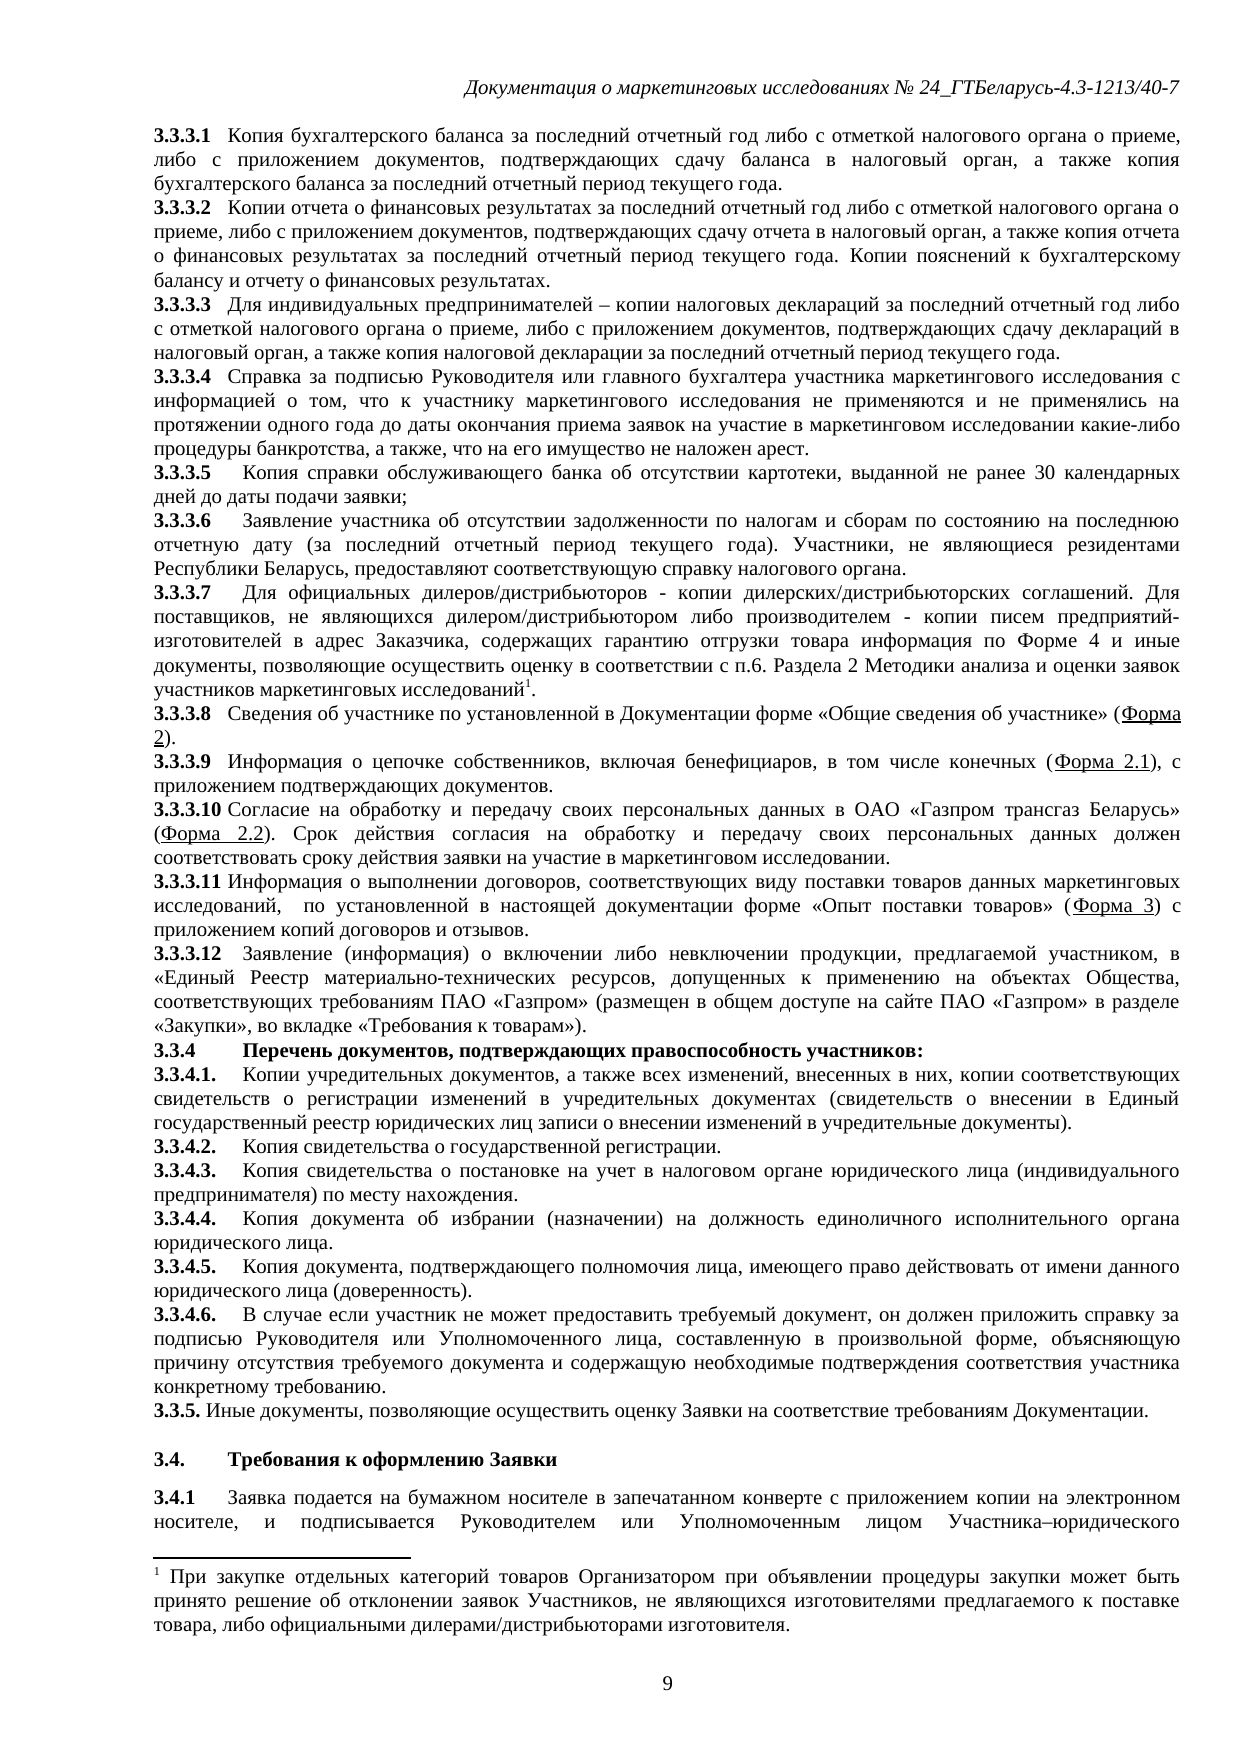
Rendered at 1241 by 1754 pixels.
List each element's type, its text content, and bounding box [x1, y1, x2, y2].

list Заявление (информация) о включении либо невключении продукции, предлагаемой участником, в «Единый Реестр материально-технических ресурсов, допущенных к применению на объектах Общества, соответствующих требованиям ПАО «Газпром» (размещен в общем доступе на сайте ПАО «Газпром» в разделе «Закупки», во вкладке «Требования к товарам»). [153, 941, 1181, 1037]
list Копия документа, подтверждающего полномочия лица, имеющего право действовать от имени данного юридического лица (доверенность). [153, 1254, 1181, 1302]
list Согласие на обработку и передачу своих персональных данных в ОАО «Газпром трансгаз Беларусь» (Форма 2.2). Срок действия согласия на обработку и передачу своих персональных данных должен соответствовать сроку действия заявки на участие в маркетинговом исследовании. [153, 797, 1181, 869]
list Для индивидуальных предпринимателей – копии налоговых деклараций за последний отчетный год либо с отметкой налогового органа о приеме, либо с приложением документов, подтверждающих сдачу деклараций в налоговый орган, а также копия налоговой декларации за последний отчетный период текущего года. [153, 292, 1181, 364]
list Информация о цепочке собственников, включая бенефициаров, в том числе конечных (Форма 2.1), с приложением подтверждающих документов. [153, 749, 1181, 797]
list Копии учредительных документов, а также всех изменений, внесенных в них, копии соответствующих свидетельств о регистрации изменений в учредительных документах (свидетельств о внесении в Единый государственный реестр юридических лиц записи о внесении изменений в учредительные документы). [153, 1062, 1181, 1134]
list Копия документа об избрании (назначении) на должность единоличного исполнительного органа юридического лица. [153, 1206, 1181, 1254]
list Требования к оформлению Заявки [153, 1447, 1181, 1471]
text 3.3.5. Иные документы, позволяющие осуществить оценку Заявки на соответствие требованиям Документации. [153, 1398, 1181, 1422]
list Копии отчета о финансовых результатах за последний отчетный год либо с отметкой налогового органа о приеме, либо с приложением документов, подтверждающих сдачу отчета в налоговый орган, а также копия отчета о финансовых результатах за последний отчетный период текущего года. Копии пояснений к бухгалтерскому балансу и отчету о финансовых результатах. [153, 195, 1181, 292]
list Перечень документов, подтверждающих правоспособность участников: [153, 1037, 1181, 1062]
list Копия свидетельства о постановке на учет в налоговом органе юридического лица (индивидуального предпринимателя) по месту нахождения. [153, 1158, 1181, 1206]
list Информация о выполнении договоров, соответствующих виду поставки товаров данных маркетинговых исследований, по установленной в настоящей документации форме «Опыт поставки товаров» (Форма 3) с приложением копий договоров и отзывов. [153, 869, 1181, 941]
list Копия свидетельства о государственной регистрации. [153, 1134, 1181, 1158]
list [153, 1485, 1181, 1533]
list Сведения об участнике по установленной в Документации форме «Общие сведения об участнике» (Форма 2). [153, 701, 1181, 749]
list Копия справки обслуживающего банка об отсутствии картотеки, выданной не ранее 30 календарных дней до даты подачи заявки; [153, 460, 1181, 508]
list Для официальных дилеров/дистрибьюторов - копии дилерских/дистрибьюторских соглашений. Для поставщиков, не являющихся дилером/дистрибьютором либо производителем - копии писем предприятий-изготовителей в адрес Заказчика, содержащих гарантию отгрузки товара информация по Форме 4 и иные документы, позволяющие осуществить оценку в соответствии с п.6. Раздела 2 Методики анализа и оценки заявок участников маркетинговых исследований. [153, 580, 1181, 701]
list В случае если участник не может предоставить требуемый документ, он должен приложить справку за подписью Руководителя или Уполномоченного лица, составленную в произвольной форме, объясняющую причину отсутствия требуемого документа и содержащую необходимые подтверждения соответствия участника конкретному требованию. [153, 1302, 1181, 1398]
list Копия бухгалтерского баланса за последний отчетный год либо c отметкой налогового органа о приеме, либо с приложением документов, подтверждающих сдачу баланса в налоговый орган, а также копия бухгалтерского баланса за последний отчетный период текущего года. [153, 123, 1181, 195]
list Справка за подписью Руководителя или главного бухгалтера участника маркетингового исследования с информацией о том, что к участнику маркетингового исследования не применяются и не применялись на протяжении одного года до даты окончания приема заявок на участие в маркетинговом исследовании какие-либо процедуры банкротства, а также, что на его имущество не наложен арест. [153, 364, 1181, 460]
list Заявление участника об отсутствии задолженности по налогам и сборам по состоянию на последнюю отчетную дату (за последний отчетный период текущего года). Участники, не являющиеся резидентами Республики Беларусь, предоставляют соответствующую справку налогового органа. [153, 508, 1181, 580]
